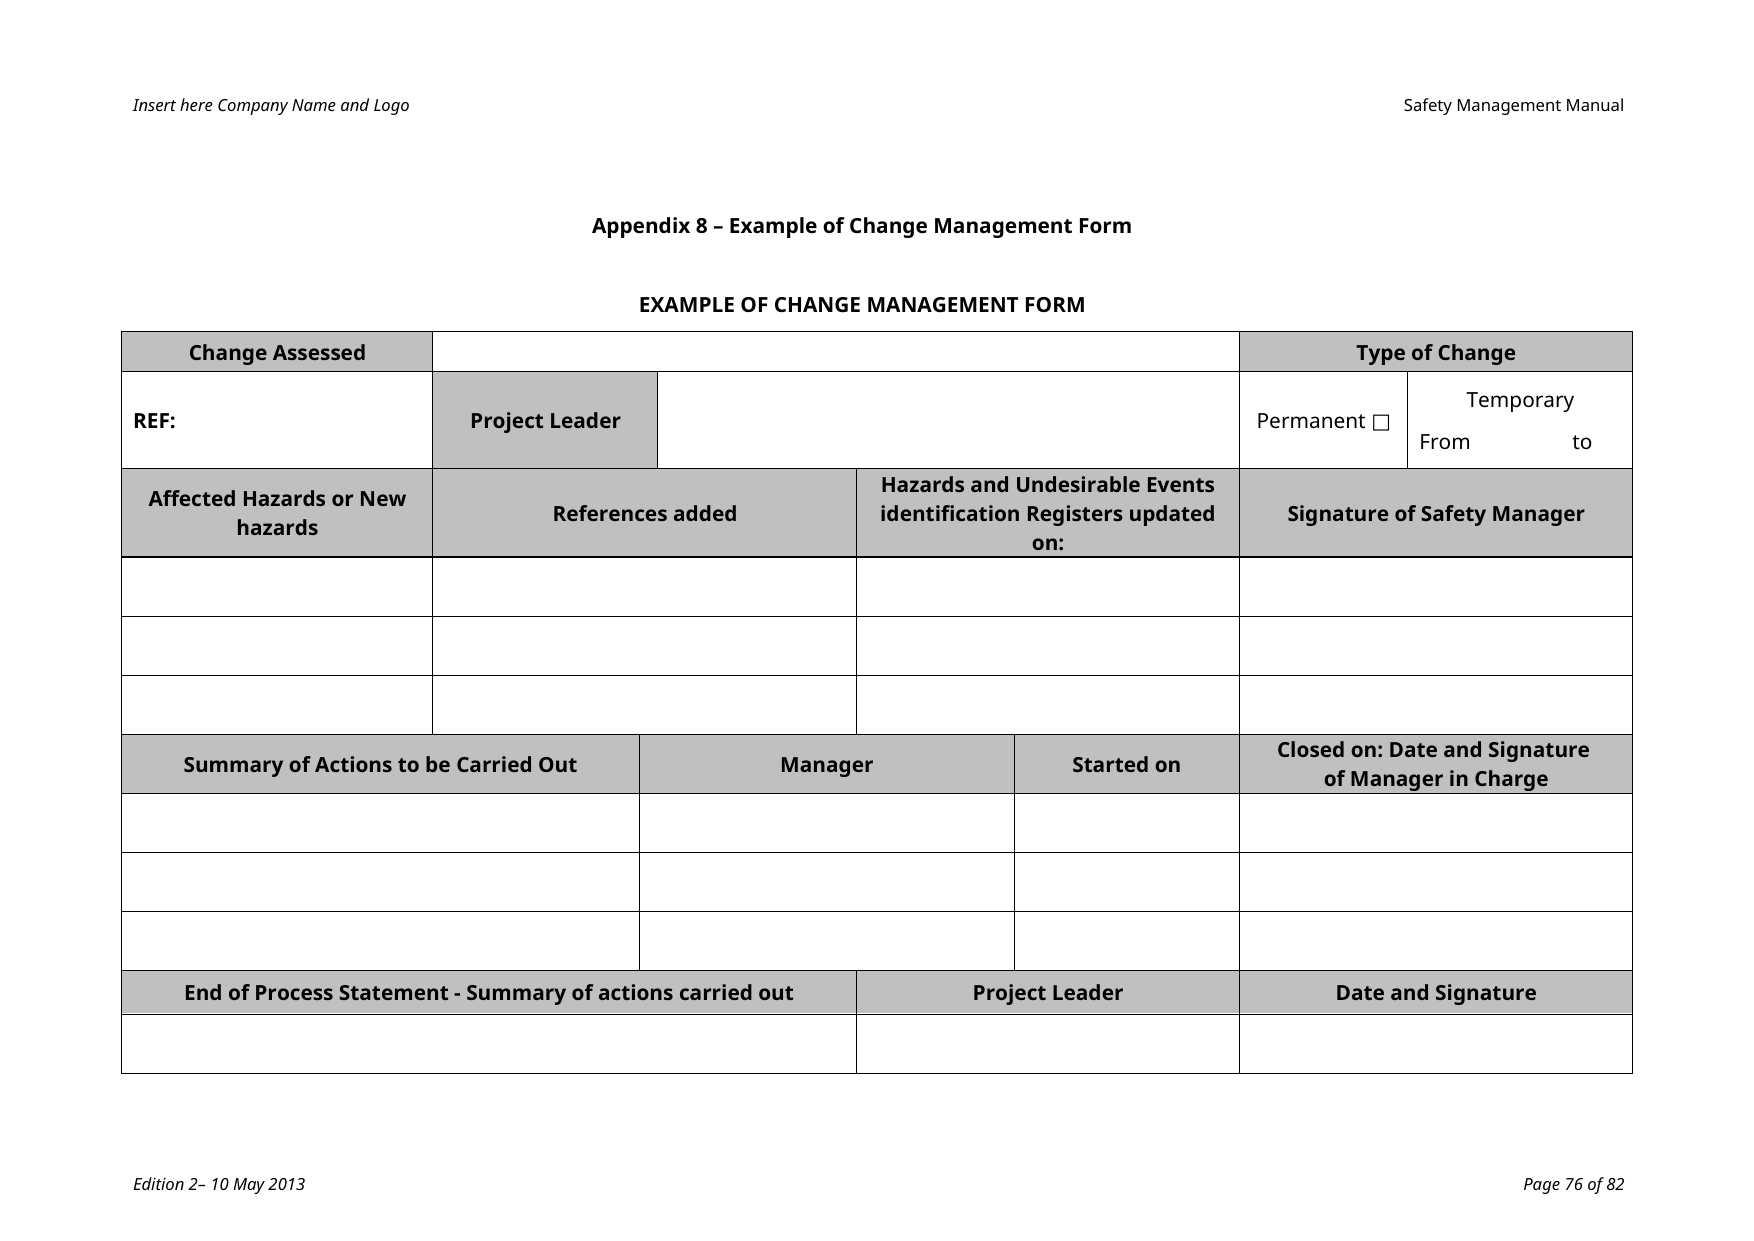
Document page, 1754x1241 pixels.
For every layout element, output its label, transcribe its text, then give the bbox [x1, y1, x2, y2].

table_cell [1240, 1015, 1632, 1073]
table_cell End of Process Statement - Summary of actions carried out [122, 971, 856, 1013]
table_cell [122, 853, 639, 911]
table_cell [857, 617, 1239, 674]
table_cell [1240, 558, 1632, 616]
table_cell [433, 558, 856, 616]
table_cell [1240, 794, 1632, 852]
table_cell [433, 617, 856, 674]
table_cell [1240, 853, 1632, 911]
table_cell Manager [640, 735, 1014, 793]
table_cell Hazards and Undesirable Events identification Registers updated on: [857, 469, 1239, 556]
table_cell [1015, 912, 1239, 970]
table_cell [122, 676, 432, 734]
table_cell Started on [1015, 735, 1239, 793]
table_cell References added [433, 469, 856, 556]
table_cell [857, 558, 1239, 616]
table_cell [122, 558, 432, 616]
table_cell Project Leader [857, 971, 1239, 1013]
table_cell Permanent □ [1240, 372, 1407, 468]
table_cell [1240, 676, 1632, 734]
table_cell [1015, 794, 1239, 852]
table_cell [122, 1015, 856, 1073]
table_cell [640, 853, 1014, 911]
table_header Change Assessed [122, 332, 432, 371]
table_cell [857, 676, 1239, 734]
table_cell Project Leader [433, 372, 657, 468]
table_cell [122, 617, 432, 674]
table_cell [433, 676, 856, 734]
text EXAMPLE OF CHANGE MANAGEMENT FORM [133, 289, 1591, 318]
table_cell [122, 794, 639, 852]
table_cell Temporary From to [1408, 372, 1632, 468]
table_cell REF: [122, 372, 432, 468]
subtitle Appendix 8 – Example of Change Management Form [133, 210, 1591, 239]
table_cell [658, 372, 1239, 468]
table_cell [122, 912, 639, 970]
table_cell Closed on: Date and Signature of Manager in Charge [1240, 735, 1632, 793]
table_cell Summary of Actions to be Carried Out [122, 735, 639, 793]
table_header Type of Change [1240, 332, 1632, 371]
table_header [433, 332, 1239, 371]
table_cell [1240, 912, 1632, 970]
table_cell [1015, 853, 1239, 911]
table_cell [1240, 617, 1632, 674]
table_cell [640, 794, 1014, 852]
table_cell [857, 1015, 1239, 1073]
table_cell Affected Hazards or New hazards [122, 469, 432, 556]
table_cell [640, 912, 1014, 970]
table_cell Signature of Safety Manager [1240, 469, 1632, 556]
table_cell Date and Signature [1240, 971, 1632, 1013]
